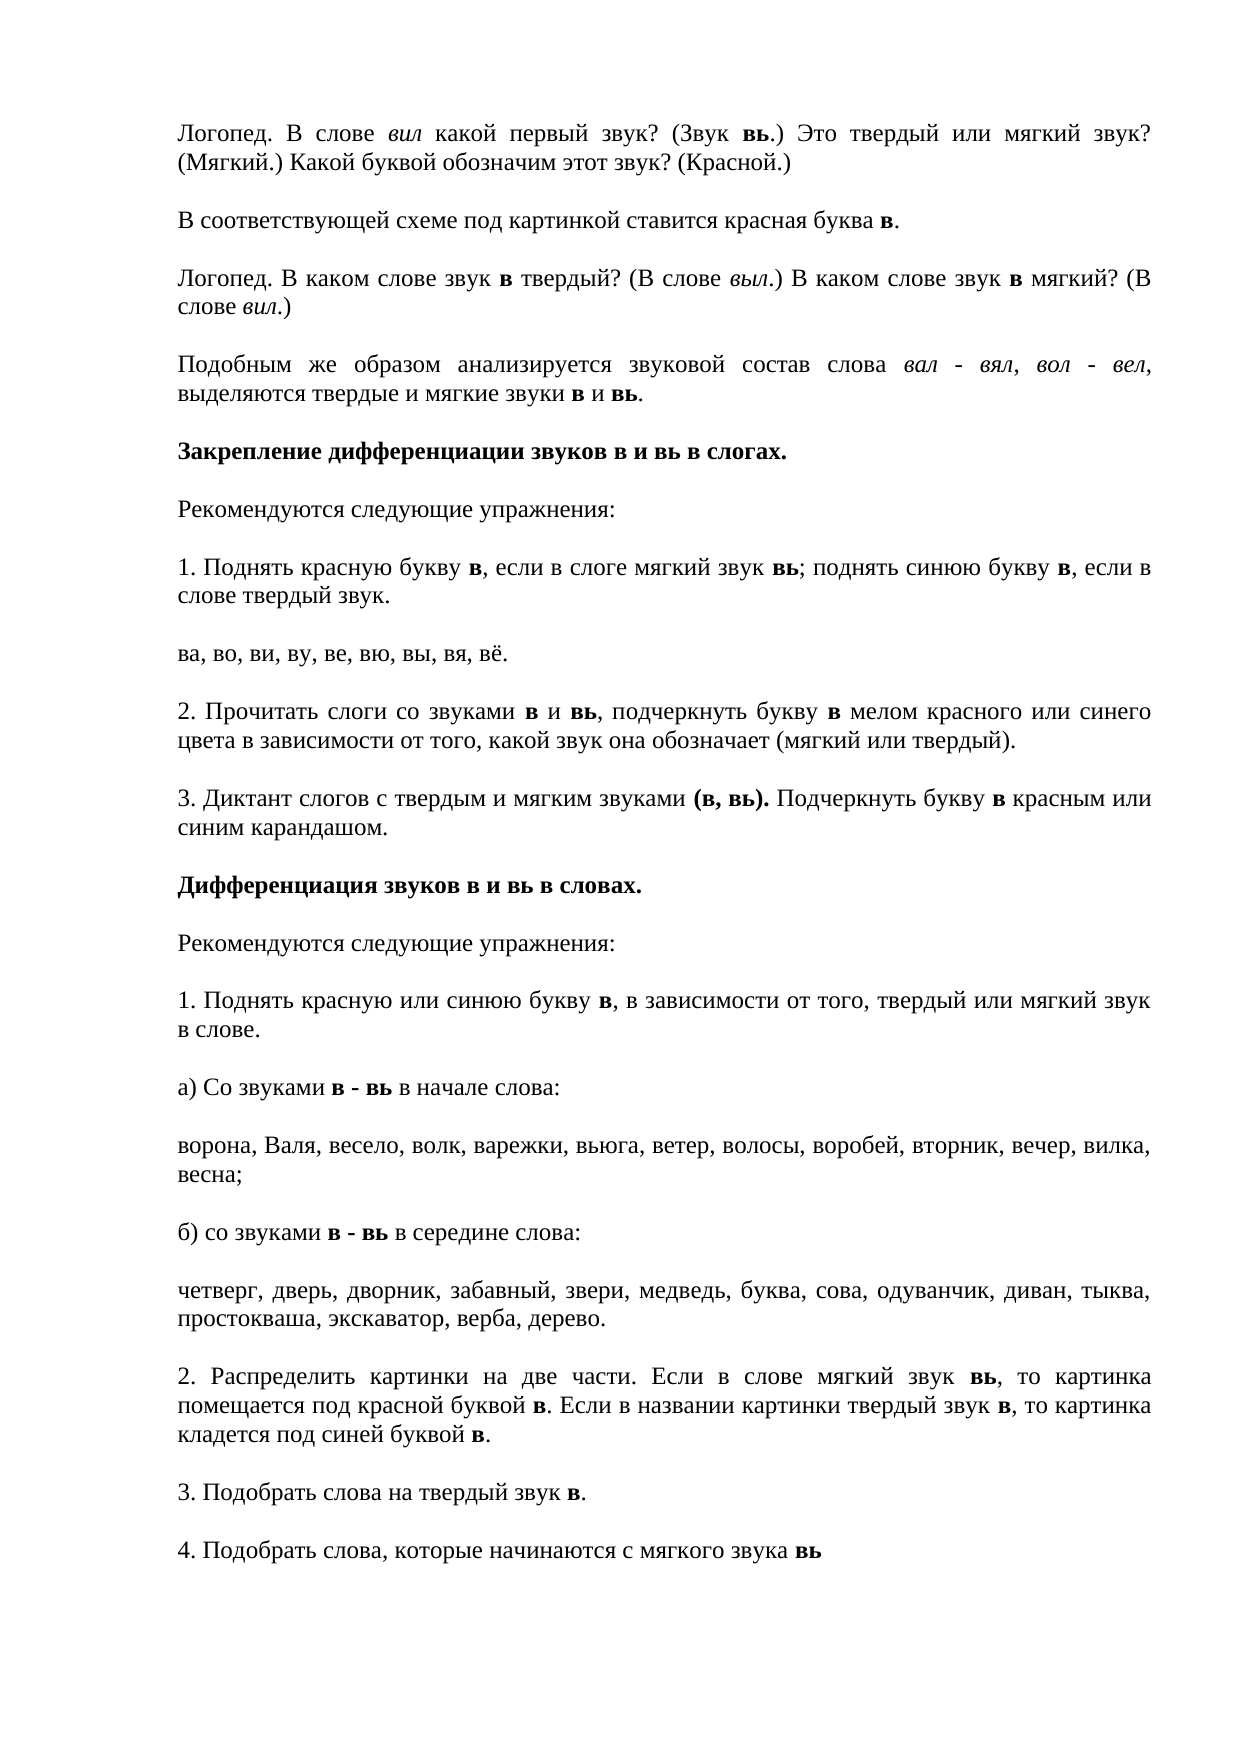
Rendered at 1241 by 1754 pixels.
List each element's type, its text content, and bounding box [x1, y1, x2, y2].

text четверг, дверь, дворник, забавный, звери, медведь, буква, сова, одуванчик, диван, тыква, простокваша, экскаватор, верба, дерево. [177, 1275, 1152, 1332]
text 2. Распределить картинки на две части. Если в слове мягкий звук вь, то картинка помещается под красной буквой в. Если в названии картинки твердый звук в, то картинка кладется под синей буквой в. [177, 1361, 1152, 1448]
text Закрепление дифференциации звуков в и вь в слогах. [177, 436, 1152, 465]
text ворона, Валя, весело, волк, варежки, вьюга, ветер, волосы, воробей, вторник, вечер, вилка, весна; [177, 1130, 1152, 1188]
text 1. Поднять красную или синюю букву в, в зависимости от того, твердый или мягкий звук в слове. [177, 986, 1152, 1043]
text 3. Подобрать слова на твердый звук в. [177, 1477, 1152, 1506]
text а) Со звуками в - вь в начале слова: [177, 1072, 1152, 1101]
text Логопед. В слове вил какой первый звук? (Звук вь.) Это твердый или мягкий звук? (Мягкий.) Какой буквой обозначим этот звук? (Красной.) [177, 118, 1152, 176]
text 2. Прочитать слоги со звуками в и вь, подчеркнуть букву в мелом красного или синего цвета в зависимости от того, какой звук она обозначает (мягкий или твердый). [177, 696, 1152, 754]
text Логопед. В каком слове звук в твердый? (В слове выл.) В каком слове звук в мягкий? (В слове вил.) [177, 263, 1152, 320]
text 1. Поднять красную букву в, если в слоге мягкий звук вь; поднять синюю букву в, если в слове твердый звук. [177, 552, 1152, 609]
text Дифференциация звуков в и вь в словах. [177, 870, 1152, 898]
text Подобным же образом анализируется звуковой состав слова вал - вял, вол - вел, выделяются твердые и мягкие звуки в и вь. [177, 349, 1152, 407]
text В соответствующей схеме под картинкой ставится красная буква в. [177, 205, 1152, 233]
text Рекомендуются следующие упражнения: [177, 494, 1152, 523]
text 4. Подобрать слова, которые начинаются с мягкого звука вь [177, 1535, 1152, 1563]
text 3. Диктант слогов с твердым и мягким звуками (в, вь). Подчеркнуть букву в красным или синим карандашом. [177, 783, 1152, 841]
text ва, во, ви, ву, ве, вю, вы, вя, вё. [177, 638, 1152, 667]
text Рекомендуются следующие упражнения: [177, 928, 1152, 956]
text б) со звуками в - вь в середине слова: [177, 1217, 1152, 1246]
